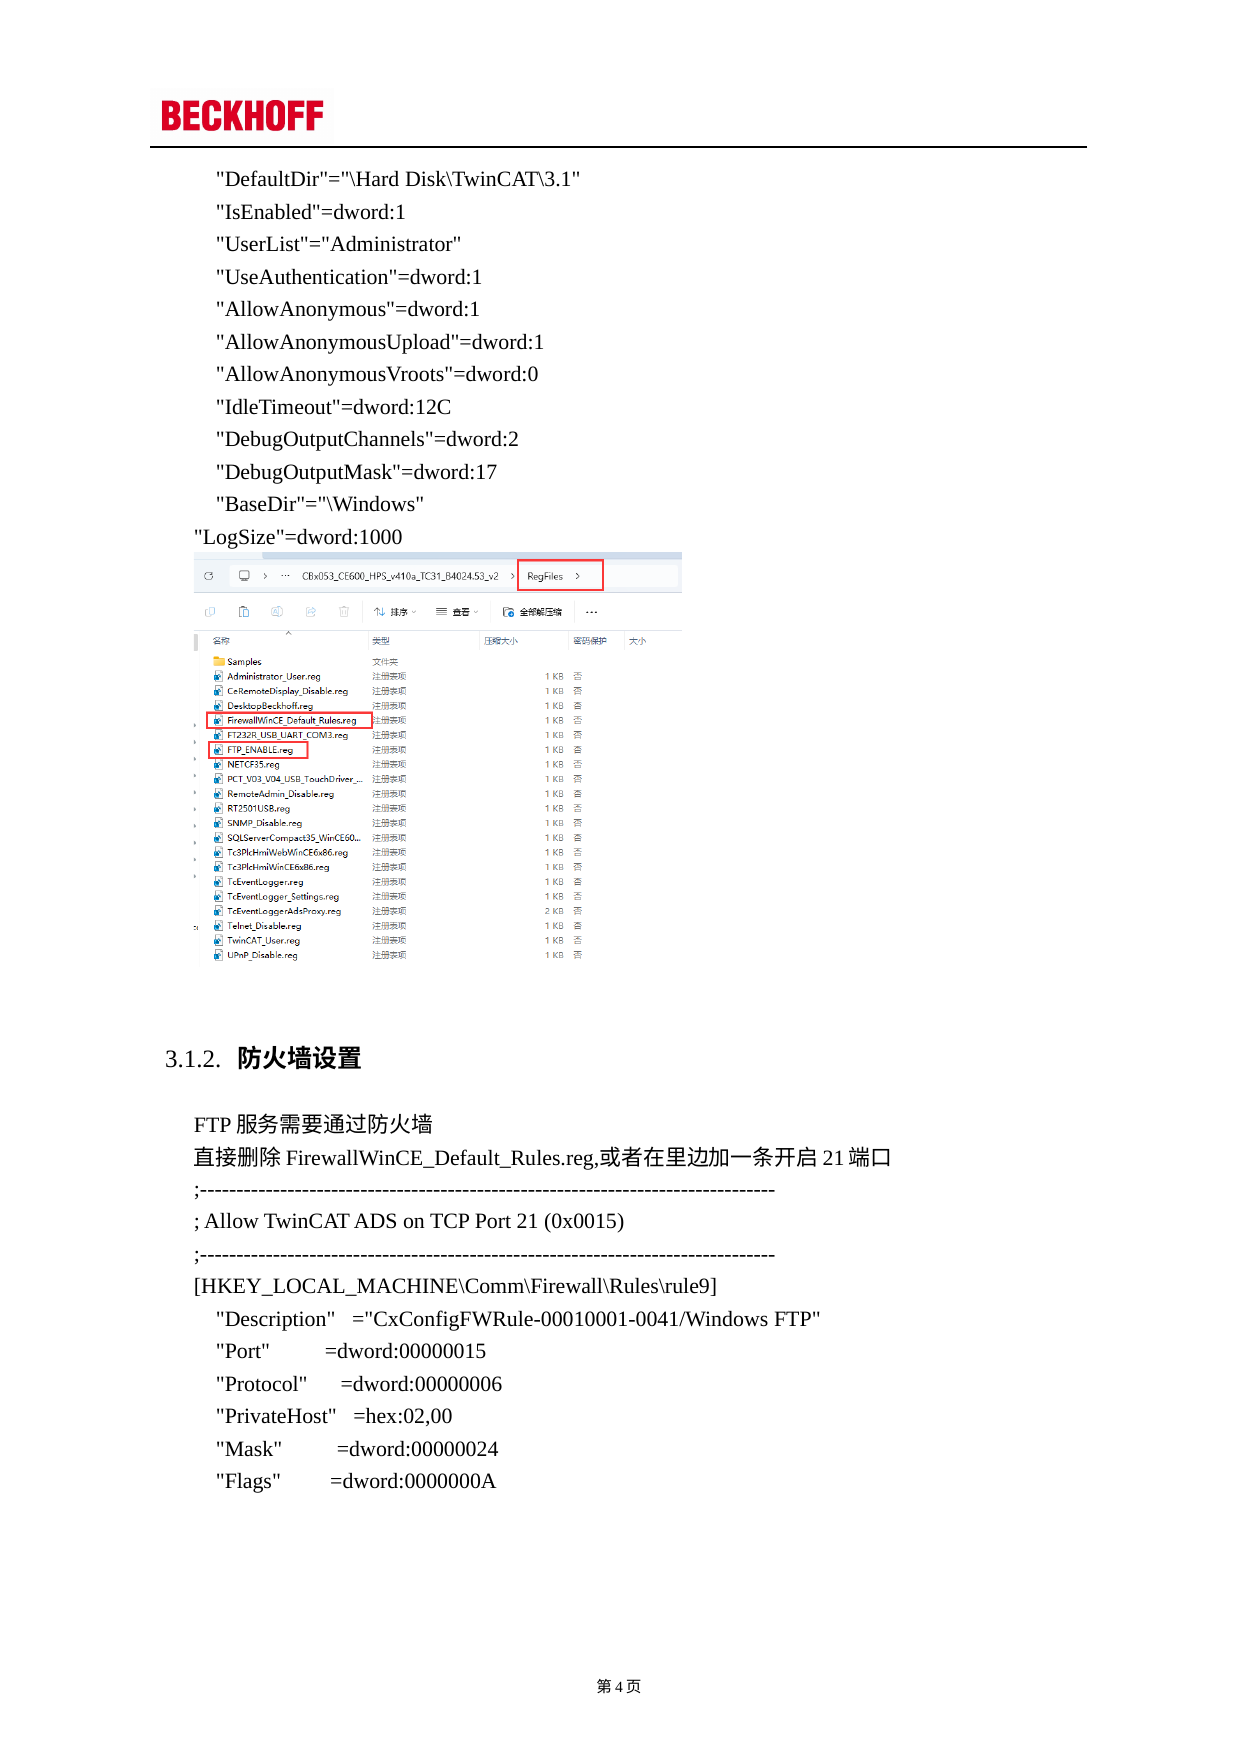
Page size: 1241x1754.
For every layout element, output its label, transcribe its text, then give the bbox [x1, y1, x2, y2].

text ;------------------------------------------------------------------------------- [150, 1172, 1087, 1204]
text "Port" =dword:00000015 [150, 1334, 1087, 1367]
text "Description" ="CxConfigFWRule-00010001-0041/Windows FTP" [150, 1302, 1087, 1334]
text "IsEnabled"=dword:1 [150, 195, 1087, 228]
text "UserList"="Administrator" [150, 228, 1087, 260]
text ; Allow TwinCAT ADS on TCP Port 21 (0x0015) [150, 1204, 1087, 1237]
text "Flags" =dword:0000000A [150, 1464, 1087, 1497]
text "LogSize"=dword:1000 [150, 520, 1087, 553]
text ;------------------------------------------------------------------------------- [150, 1237, 1087, 1269]
picture [150, 88, 334, 144]
subtitle 防火墙设置 [165, 1024, 1087, 1089]
text "BaseDir"="\Windows" [150, 488, 1087, 520]
text "IdleTimeout"=dword:12C [150, 390, 1087, 423]
text "AllowAnonymousUpload"=dword:1 [150, 325, 1087, 358]
text "PrivateHost" =hex:02,00 [150, 1399, 1087, 1432]
text [HKEY_LOCAL_MACHINE\Comm\Firewall\Rules\rule9] [150, 1269, 1087, 1302]
text "Mask" =dword:00000024 [150, 1432, 1087, 1464]
text "AllowAnonymousVroots"=dword:0 [150, 358, 1087, 390]
text "UseAuthentication"=dword:1 [150, 260, 1087, 293]
text "DebugOutputMask"=dword:17 [150, 455, 1087, 488]
text "DebugOutputChannels"=dword:2 [150, 423, 1087, 455]
text "DefaultDir"="\Hard Disk\TwinCAT\3.1" [150, 163, 1087, 195]
picture [193, 552, 682, 967]
text "Protocol" =dword:00000006 [150, 1367, 1087, 1399]
text FTP服务需要通过防火墙 [150, 1107, 1087, 1139]
text "AllowAnonymous"=dword:1 [150, 293, 1087, 325]
text 直接删除FirewallWinCE_Default_Rules.reg,或者在里边加一条开启21端口 [150, 1139, 1087, 1172]
